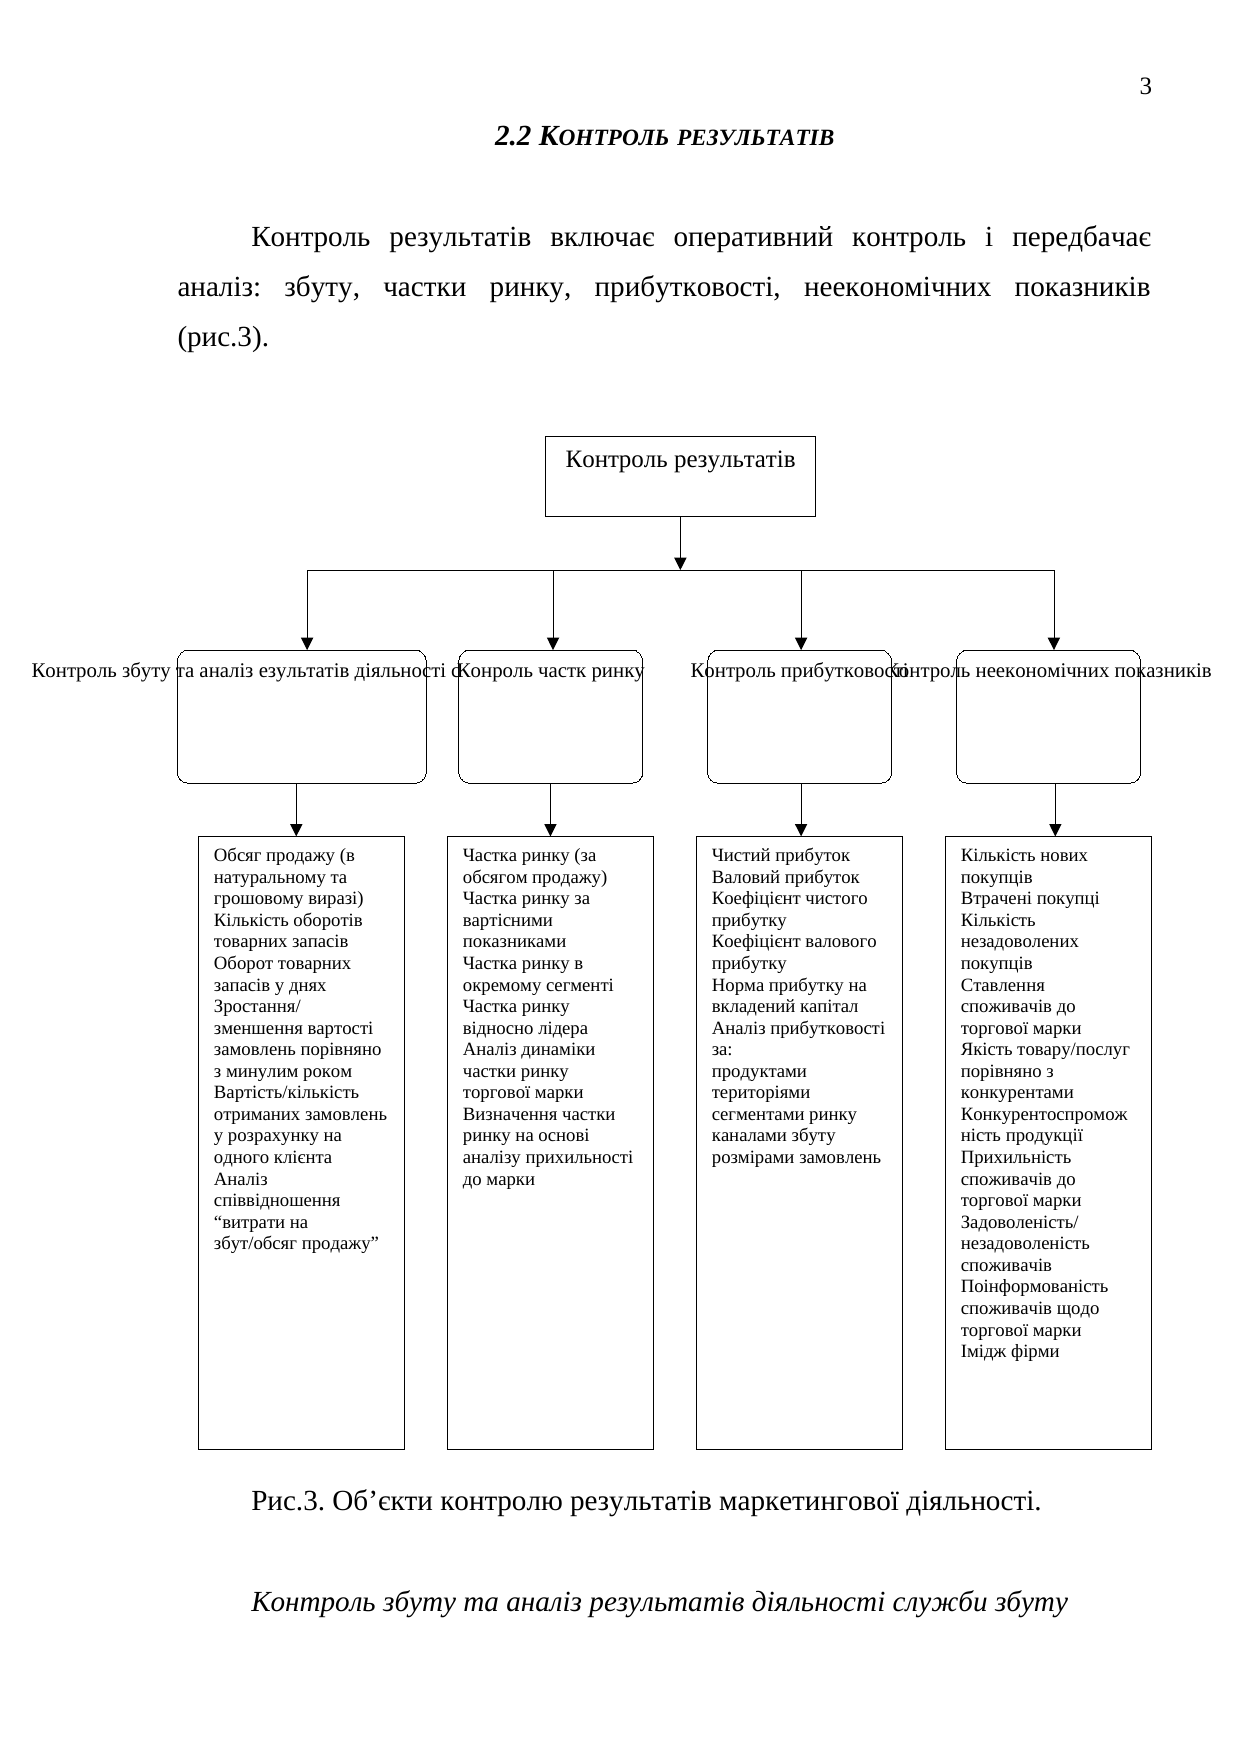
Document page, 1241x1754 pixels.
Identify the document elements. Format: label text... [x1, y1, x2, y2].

text Контроль результатів включає оперативний контроль і передбачає аналіз: збуту, частки ринку, прибутковості, неекономічних показників (рис.3). [177, 219, 1152, 353]
text Контроль збуту та аналіз результатів діяльності служби збуту [177, 1584, 1152, 1617]
text Рис.3. Об’єкти контролю результатів маркетингової діяльності. [177, 420, 1152, 1517]
subtitle 2.2 Контроль результатів [177, 118, 1152, 152]
